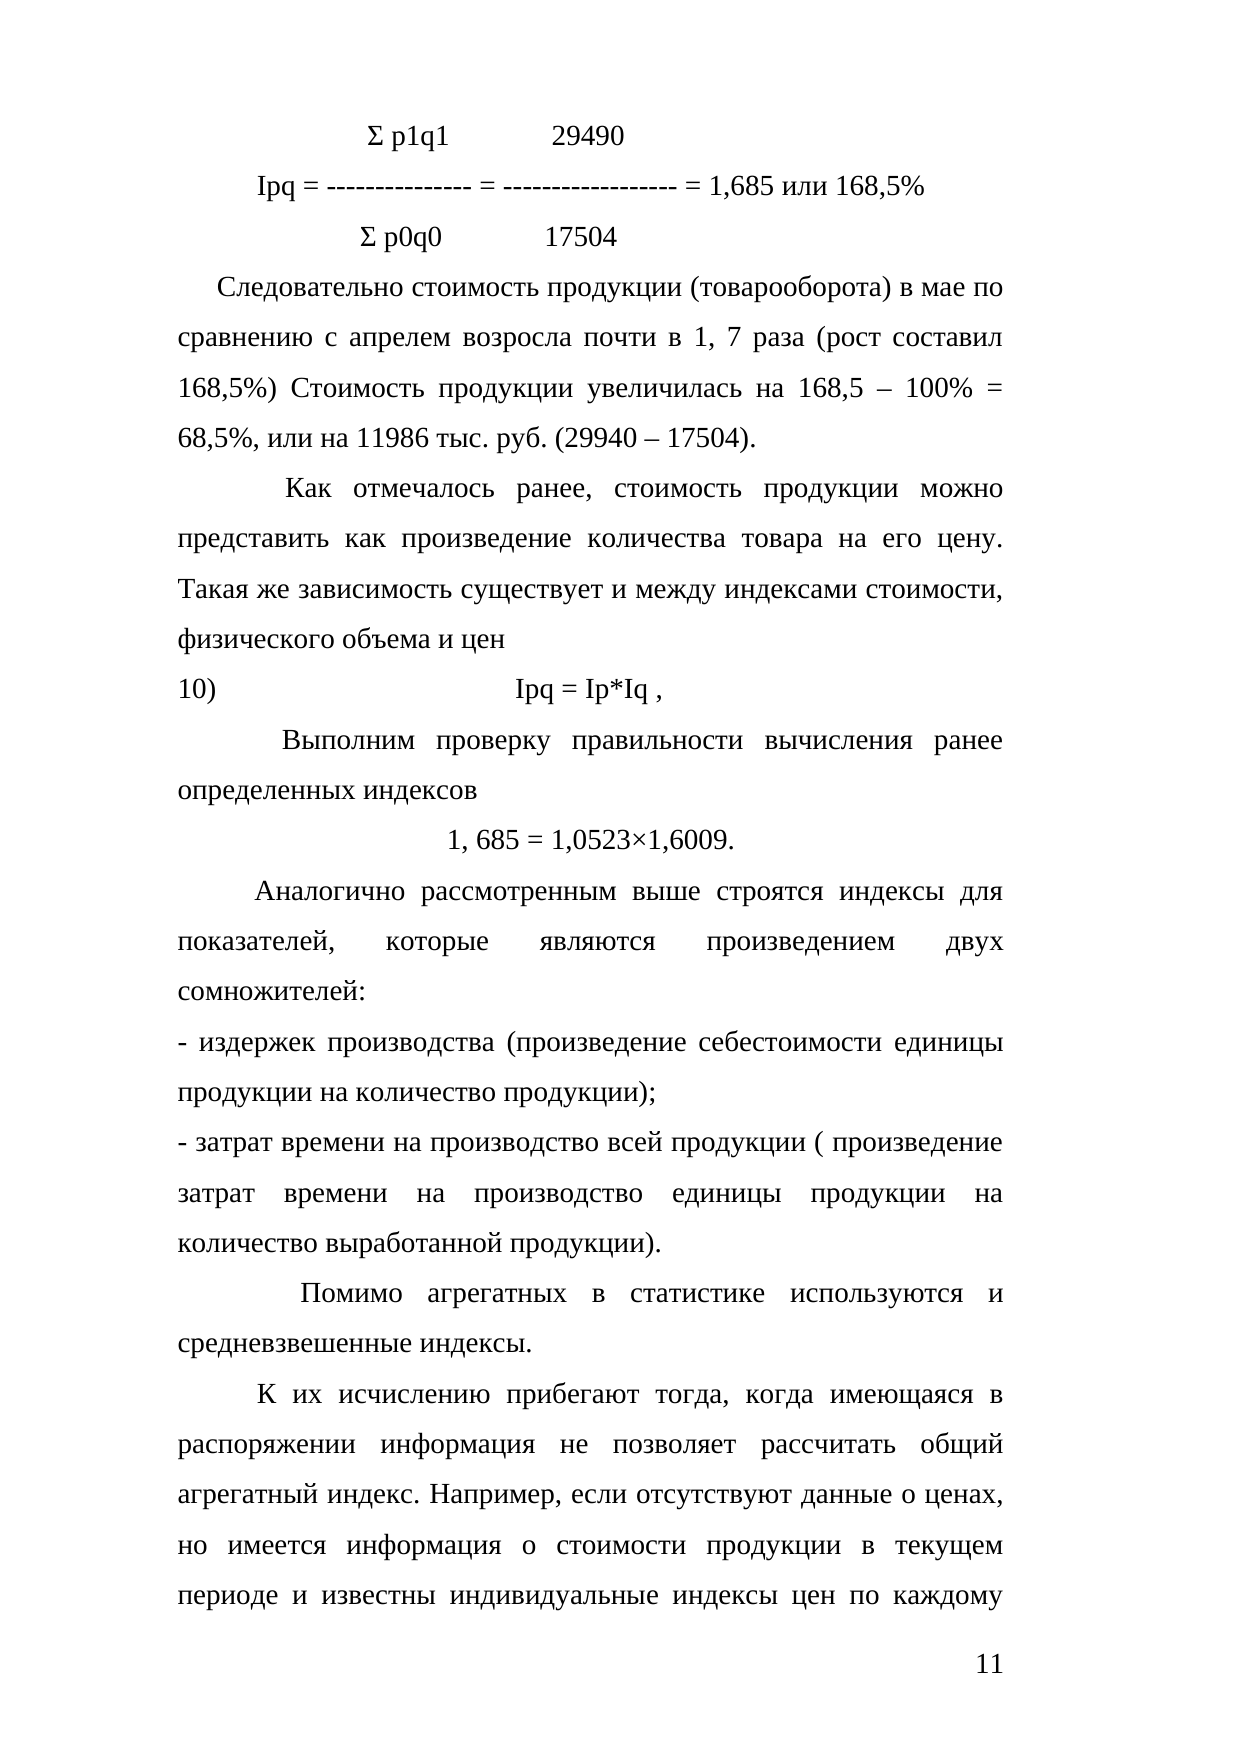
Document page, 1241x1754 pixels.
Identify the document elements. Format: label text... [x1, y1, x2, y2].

text 1, 685 = 1,0523×1,6009. [177, 822, 1004, 856]
text Iрq = --------------- = ------------------ = 1,685 или 168,5% [177, 168, 1004, 202]
text Σ p0q0 17504 [177, 219, 1004, 252]
text Помимо агрегатных в статистике используются и средневзвешенные индексы. [177, 1275, 1004, 1359]
text Следовательно стоимость продукции (товарооборота) в мае по сравнению с апрелем возросла почти в 1, 7 раза (рост составил 168,5%) Стоимость продукции увеличилась на 168,5 – 100% = 68,5%, или на 11986 тыс. руб. (29940 – 17504). [177, 269, 1004, 453]
text Выполним проверку правильности вычисления ранее определенных индексов [177, 722, 1004, 806]
text 10) Ipq = Ip*Iq , [177, 672, 1004, 705]
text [177, 1376, 1004, 1611]
text Σ p1q1 29490 [177, 118, 1004, 152]
text - затрат времени на производство всей продукции ( произведение затрат времени на производство единицы продукции на количество выработанной продукции). [177, 1124, 1004, 1258]
text Аналогично рассмотренным выше строятся индексы для показателей, которые являются произведением двух сомножителей: [177, 873, 1004, 1007]
text - издержек производства (произведение себестоимости единицы продукции на количество продукции); [177, 1024, 1004, 1108]
text Как отмечалось ранее, стоимость продукции можно представить как произведение количества товара на его цену. Такая же зависимость существует и между индексами стоимости, физического объема и цен [177, 470, 1004, 655]
